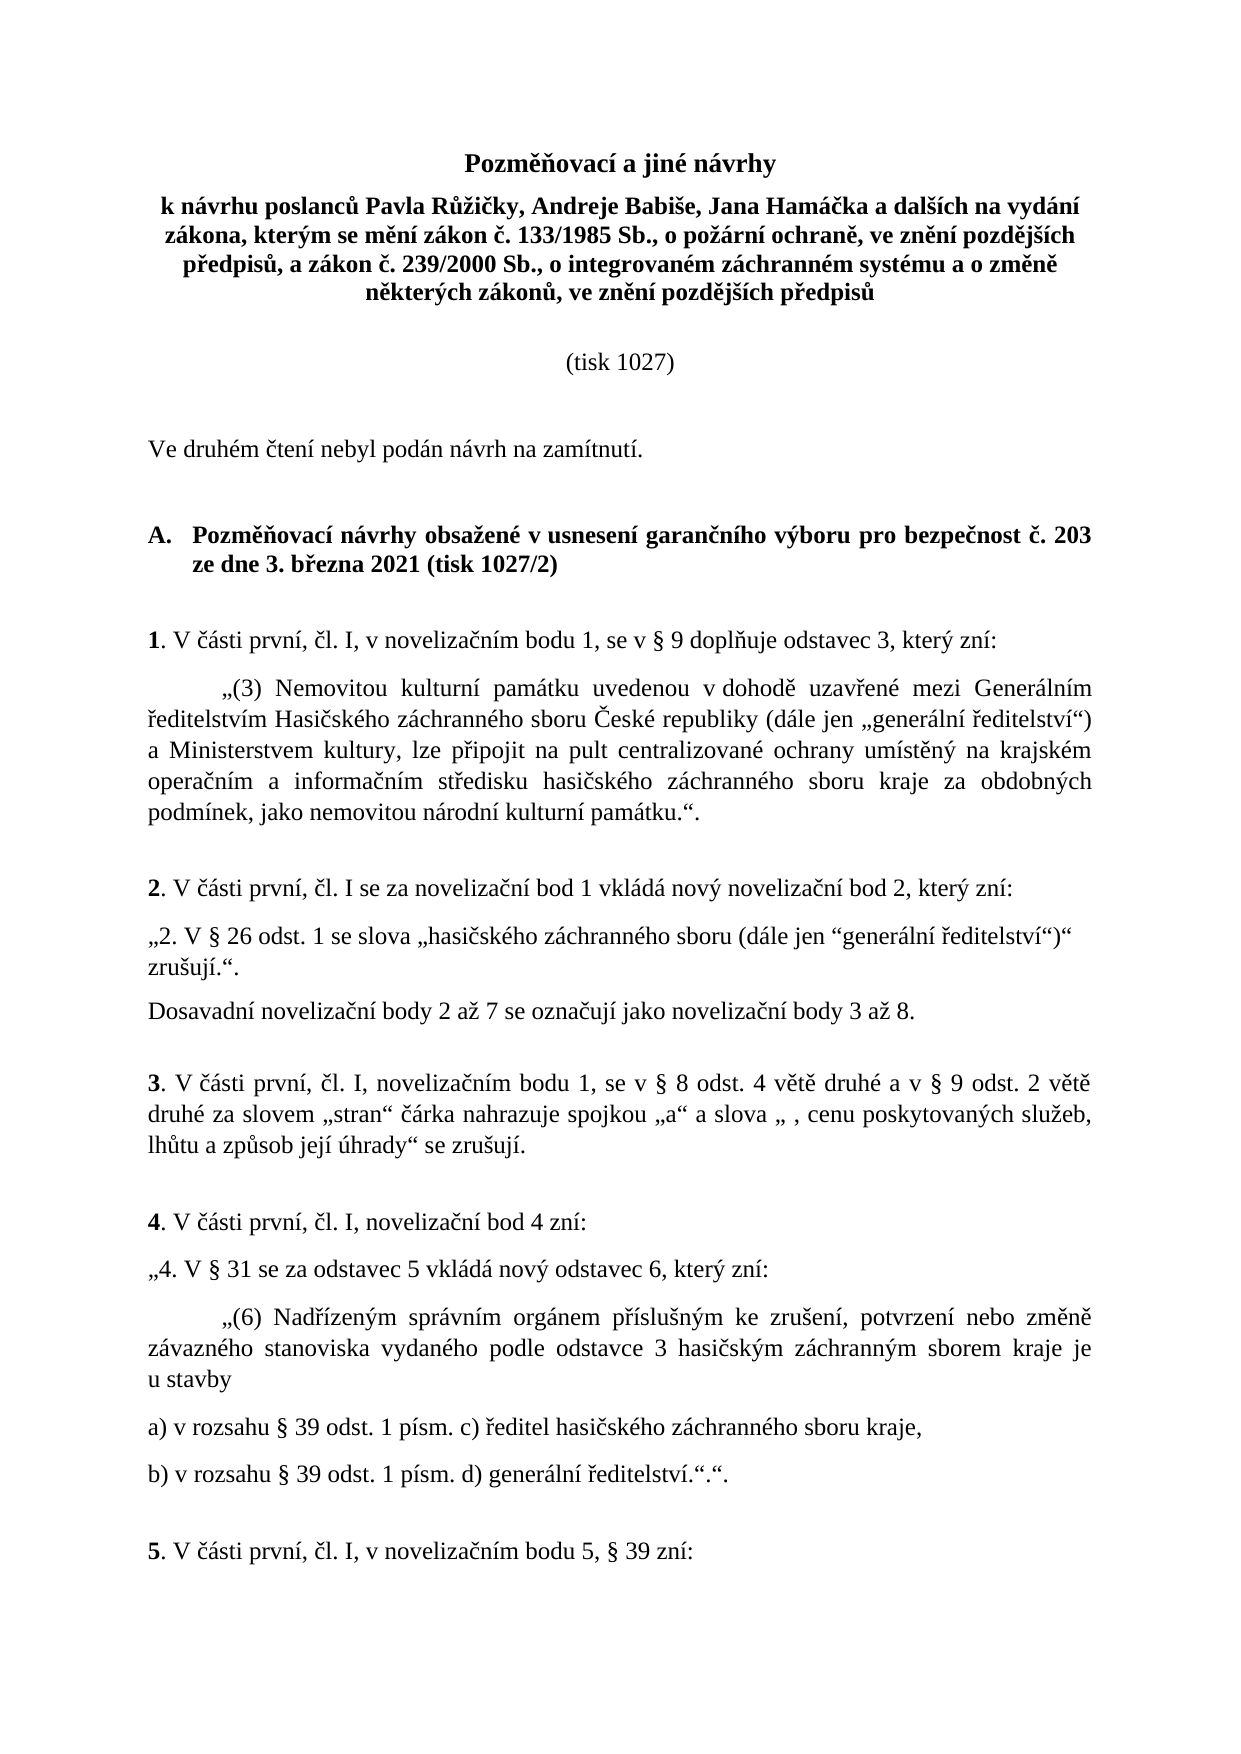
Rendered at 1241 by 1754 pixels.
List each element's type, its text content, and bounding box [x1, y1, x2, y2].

text 3. V části první, čl. I, novelizačním bodu 1, se v § 8 odst. 4 větě druhé a v § 9 odst. 2 větě druhé za slovem „stran“ čárka nahrazuje spojkou „a“ a slova „ , cenu poskytovaných služeb, lhůtu a způsob její úhrady“ se zrušují. [148, 1068, 1093, 1159]
text „2. V § 26 odst. 1 se slova „hasičského záchranného sboru (dále jen “generální ředitelství“)“ [148, 921, 1093, 950]
text 1. V části první, čl. I, v novelizačním bodu 1, se v § 9 doplňuje odstavec 3, který zní: [148, 625, 1093, 654]
text Dosavadní novelizační body 2 až 7 se označují jako novelizační body 3 až 8. [148, 996, 1093, 1024]
text „(6) Nadřízeným správním orgánem příslušným ke zrušení, potvrzení nebo změně závazného stanoviska vydaného podle odstavce 3 hasičským záchranným sborem kraje je u stavby [148, 1302, 1093, 1393]
text k návrhu poslanců Pavla Růžičky, Andreje Babiše, Jana Hamáčka a dalších na vydání zákona, kterým se mění zákon č. 133/1985 Sb., o požární ochraně, ve znění pozdějších předpisů, a zákon č. 239/2000 Sb., o integrovaném záchranném systému a o změně některých zákonů, ve znění pozdějších předpisů [148, 191, 1093, 306]
list A. Pozměňovací návrhy obsažené v usnesení garančního výboru pro bezpečnost č. 203 ze dne 3. března 2021 (tisk 1027/2) [148, 520, 1093, 577]
text Pozměňovací a jiné návrhy [148, 148, 1093, 179]
text „4. V § 31 se za odstavec 5 vkládá nový odstavec 6, který zní: [148, 1254, 1093, 1283]
text zrušují.“. [148, 952, 1093, 981]
text (tisk 1027) [148, 347, 1093, 376]
text Ve druhém čtení nebyl podán návrh na zamítnutí. [148, 434, 1093, 462]
text 4. V části první, čl. I, novelizační bod 4 zní: [148, 1207, 1093, 1235]
text „(3) Nemovitou kulturní památku uvedenou v dohodě uzavřené mezi Generálním ředitelstvím Hasičského záchranného sboru České republiky (dále jen „generální ředitelství“) a Ministerstvem kultury, lze připojit na pult centralizované ochrany umístěný na krajském operačním a informačním středisku hasičského záchranného sboru kraje za obdobných podmínek, jako nemovitou národní kulturní památku.“. [148, 673, 1093, 826]
text 2. V části první, čl. I se za novelizační bod 1 vkládá nový novelizační bod 2, který zní: [148, 873, 1093, 902]
text 5. V části první, čl. I, v novelizačním bodu 5, § 39 zní: [148, 1536, 1093, 1565]
text a) v rozsahu § 39 odst. 1 písm. c) ředitel hasičského záchranného sboru kraje, [148, 1412, 1093, 1441]
text b) v rozsahu § 39 odst. 1 písm. d) generální ředitelství.“.“. [148, 1459, 1093, 1488]
